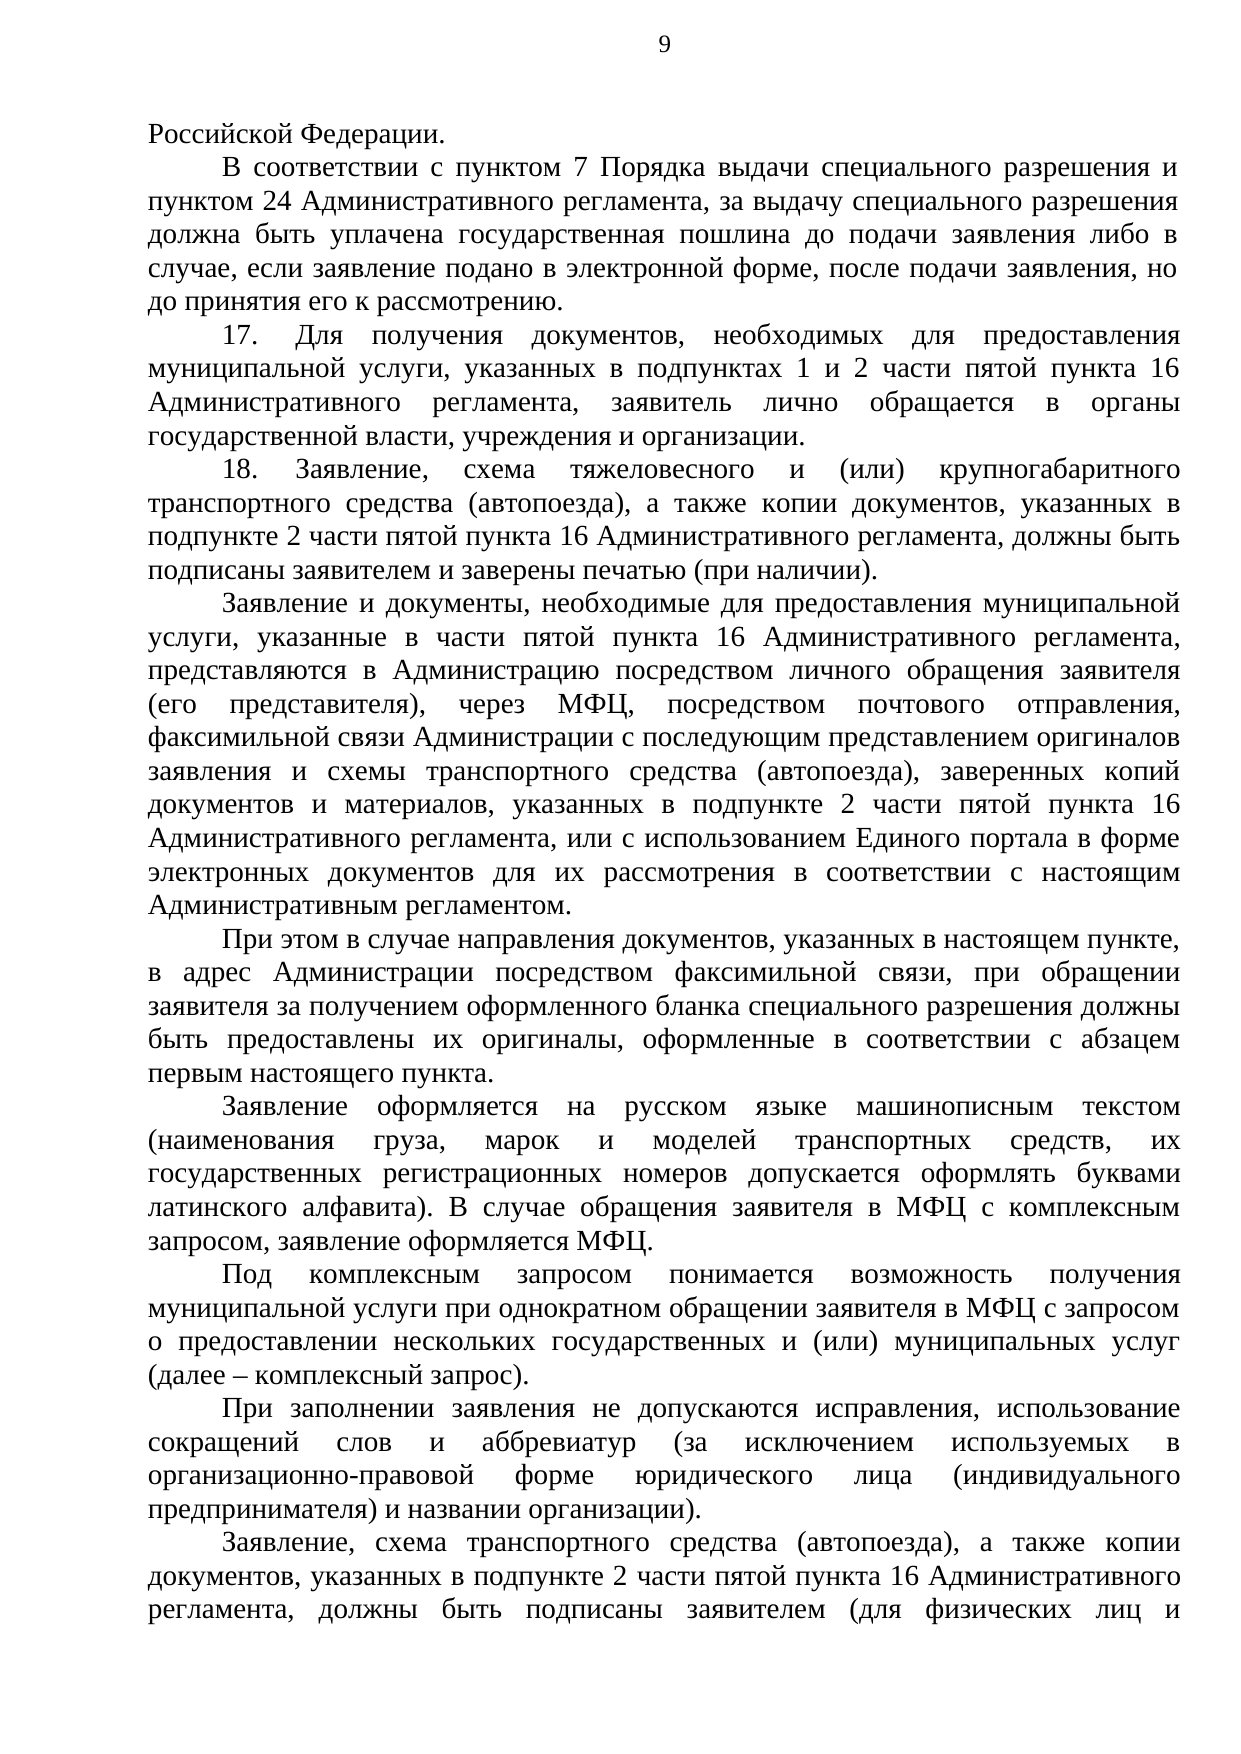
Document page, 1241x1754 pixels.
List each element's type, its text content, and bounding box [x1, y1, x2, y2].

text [148, 116, 1179, 149]
text Заявление оформляется на русском языке машинописным текстом (наименования груза, марок и моделей транспортных средств, их государственных регистрационных номеров допускается оформлять буквами латинского алфавита). В случае обращения заявителя в МФЦ с комплексным запросом, заявление оформляется МФЦ. [148, 1088, 1181, 1256]
text В соответствии с пунктом 7 Порядка выдачи специального разрешения и пунктом 24 Административного регламента, за выдачу специального разрешения должна быть уплачена государственная пошлина до подачи заявления либо в случае, если заявление подано в электронной форме, после подачи заявления, но до принятия его к рассмотрению. [148, 149, 1179, 317]
list Заявление, схема тяжеловесного и (или) крупногабаритного транспортного средства (автопоезда), а также копии документов, указанных в подпункте 2 части пятой пункта 16 Административного регламента, должны быть подписаны заявителем и заверены печатью (при наличии). [148, 451, 1181, 585]
text При этом в случае направления документов, указанных в настоящем пункте, в адрес Администрации посредством факсимильной связи, при обращении заявителя за получением оформленного бланка специального разрешения должны быть предоставлены их оригиналы, оформленные в соответствии с абзацем первым настоящего пункта. [148, 921, 1181, 1088]
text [148, 1524, 1181, 1625]
text Заявление и документы, необходимые для предоставления муниципальной услуги, указанные в части пятой пункта 16 Административного регламента, представляются в Администрацию посредством личного обращения заявителя (его представителя), через МФЦ, посредством почтового отправления, факсимильной связи Администрации с последующим представлением оригиналов заявления и схемы транспортного средства (автопоезда), заверенных копий документов и материалов, указанных в подпункте 2 части пятой пункта 16 Административного регламента, или с использованием Единого портала в форме электронных документов для их рассмотрения в соответствии с настоящим Административным регламентом. [148, 585, 1181, 921]
text Под комплексным запросом понимается возможность получения муниципальной услуги при однократном обращении заявителя в МФЦ с запросом о предоставлении нескольких государственных и (или) муниципальных услуг (далее – комплексный запрос). [148, 1256, 1181, 1390]
text При заполнении заявления не допускаются исправления, использование сокращений слов и аббревиатур (за исключением используемых в организационно-правовой форме юридического лица (индивидуального предпринимателя) и названии организации). [148, 1390, 1181, 1524]
list Для получения документов, необходимых для предоставления муниципальной услуги, указанных в подпунктах 1 и 2 части пятой пункта 16 Административного регламента, заявитель лично обращается в органы государственной власти, учреждения и организации. [148, 317, 1181, 451]
